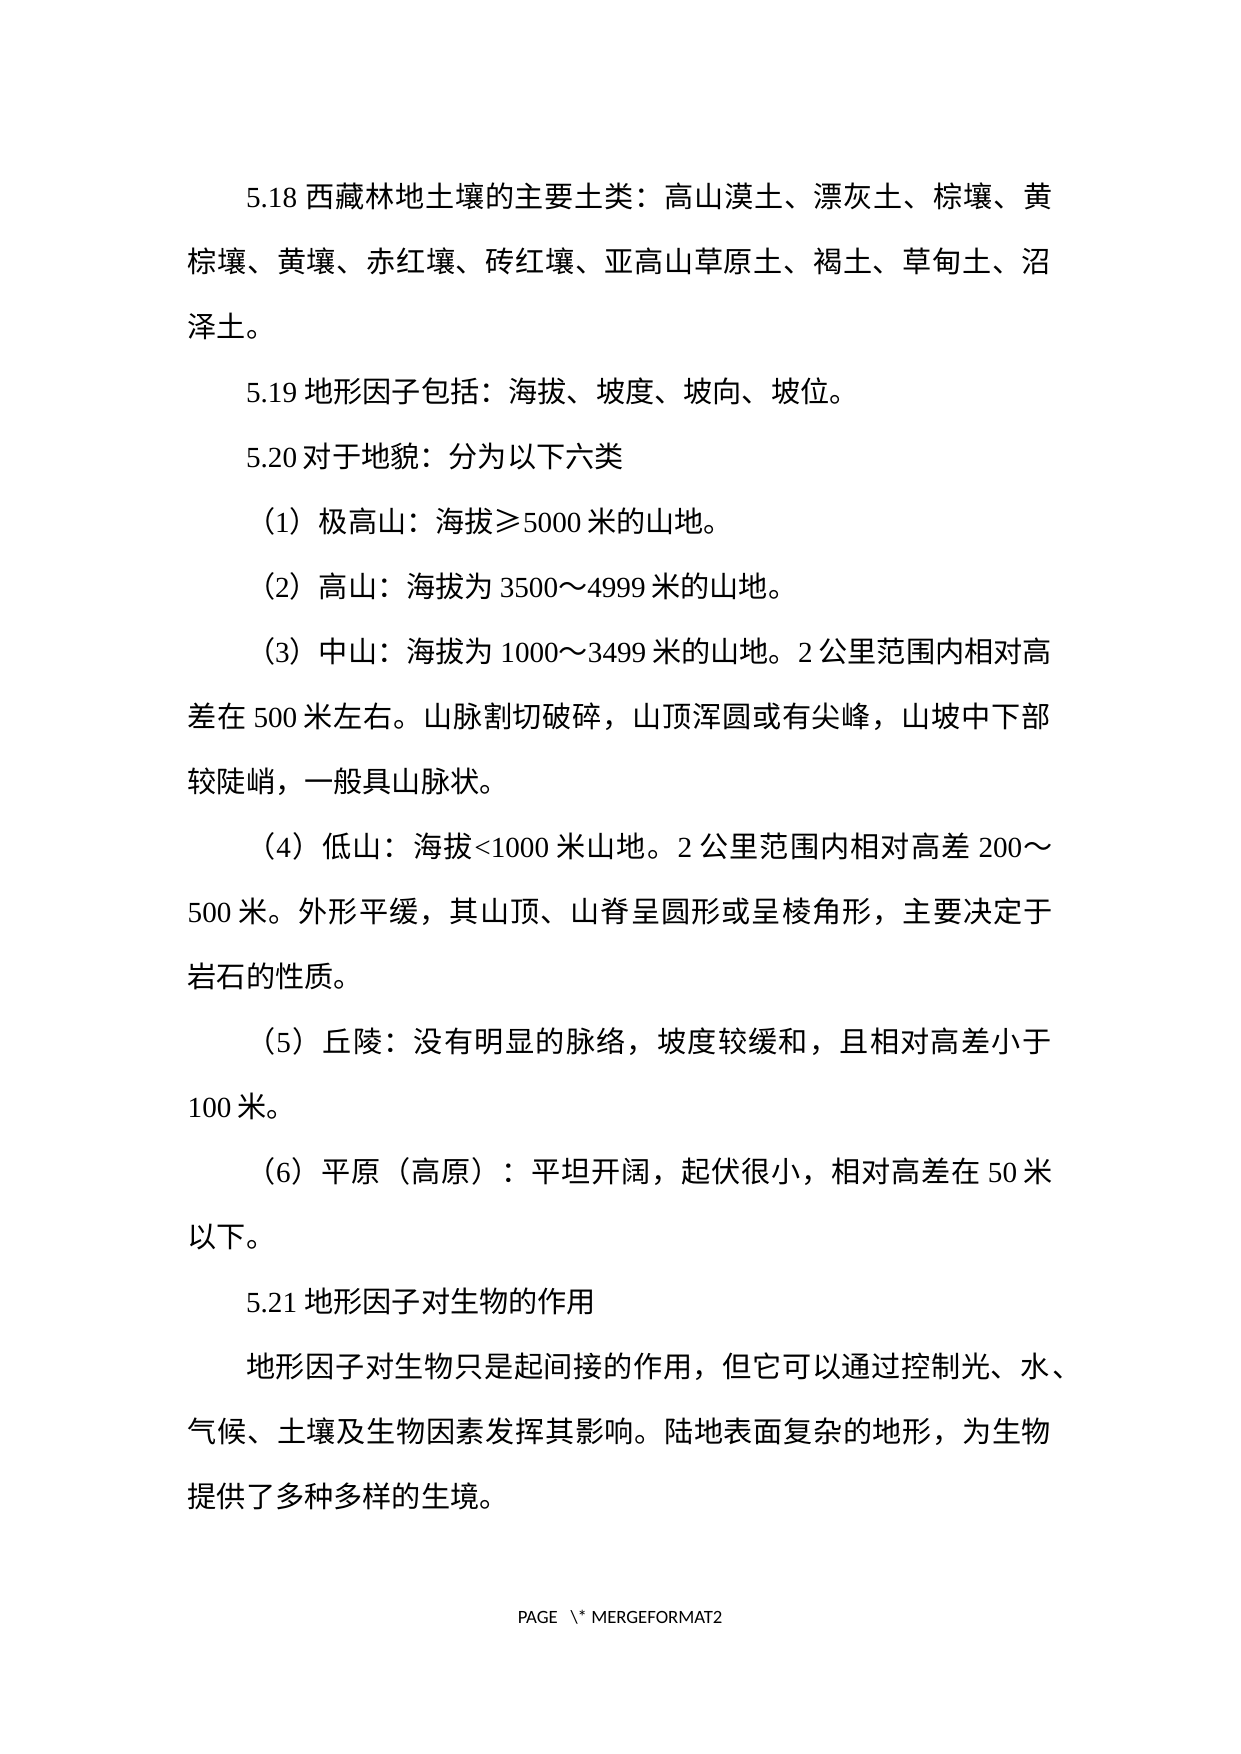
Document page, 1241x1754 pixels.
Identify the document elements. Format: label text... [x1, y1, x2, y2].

text 5.20对于地貌：分为以下六类 [187, 422, 1053, 487]
text 5.18 西藏林地土壤的主要土类：高山漠土、漂灰土、棕壤、黄棕壤、黄壤、赤红壤、砖红壤、亚高山草原土、褐土、草甸土、沼泽土。 [187, 162, 1053, 357]
text 5.21 地形因子对生物的作用 [187, 1267, 1053, 1332]
text （5）丘陵：没有明显的脉络，坡度较缓和，且相对高差小于100米。 [187, 1007, 1053, 1137]
text （4）低山：海拔<1000米山地。2公里范围内相对高差200～500米。外形平缓，其山顶、山脊呈圆形或呈棱角形，主要决定于岩石的性质。 [187, 812, 1053, 1007]
text （2）高山：海拔为3500～4999米的山地。 [187, 552, 1053, 617]
text （1）极高山：海拔≥5000米的山地。 [187, 487, 1053, 552]
text 地形因子对生物只是起间接的作用，但它可以通过控制光、水、气候、土壤及生物因素发挥其影响。陆地表面复杂的地形，为生物提供了多种多样的生境。 [187, 1332, 1053, 1527]
text 5.19 地形因子包括：海拔、坡度、坡向、坡位。 [187, 357, 1053, 422]
text （3）中山：海拔为1000～3499米的山地。2公里范围内相对高差在500米左右。山脉割切破碎，山顶浑圆或有尖峰，山坡中下部较陡峭，一般具山脉状。 [187, 617, 1053, 812]
text （6）平原（高原）：平坦开阔，起伏很小，相对高差在50米以下。 [187, 1137, 1053, 1267]
